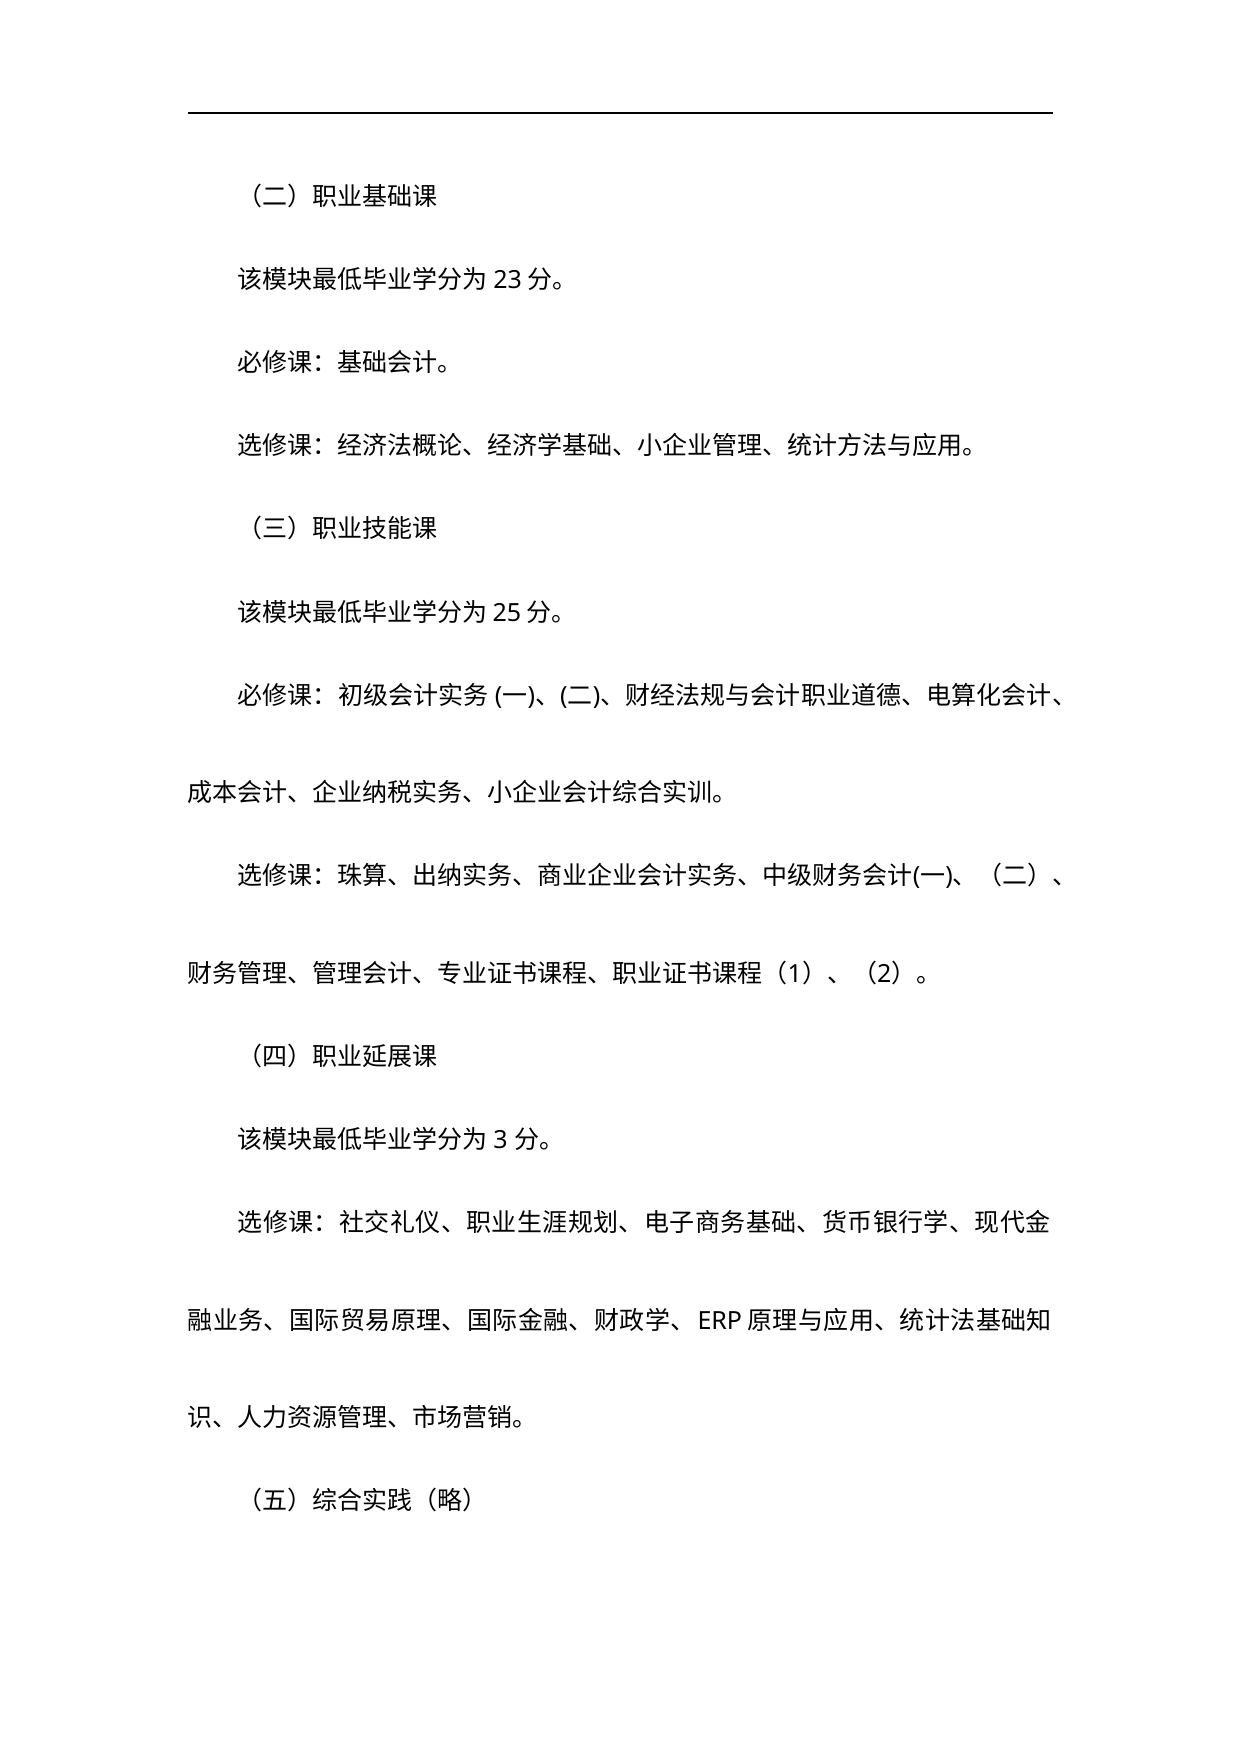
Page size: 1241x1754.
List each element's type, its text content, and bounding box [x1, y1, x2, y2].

text （三）职业技能课 [187, 494, 1053, 559]
text 该模块最低毕业学分为 3 分。 [187, 1105, 1053, 1170]
text 选修课：珠算、出纳实务、商业企业会计实务、中级财务会计(一)、（二）、财务管理、管理会计、专业证书课程、职业证书课程（1）、（2）。 [187, 841, 1053, 1004]
text 必修课：基础会计。 [187, 328, 1053, 393]
text 必修课：初级会计实务 (一)、(二)、财经法规与会计职业道德、电算化会计、成本会计、企业纳税实务、小企业会计综合实训。 [187, 661, 1053, 823]
text （四）职业延展课 [187, 1022, 1053, 1087]
text 选修课：社交礼仪、职业生涯规划、电子商务基础、货币银行学、现代金融业务、国际贸易原理、国际金融、财政学、ERP原理与应用、统计法基础知识、人力资源管理、市场营销。 [187, 1188, 1053, 1448]
text （五）综合实践（略） [187, 1466, 1053, 1531]
text （二）职业基础课 [187, 162, 1053, 227]
text 该模块最低毕业学分为 23分。 [187, 245, 1053, 310]
text 选修课：经济法概论、经济学基础、小企业管理、统计方法与应用。 [187, 411, 1053, 476]
text 该模块最低毕业学分为25分。 [187, 578, 1053, 643]
